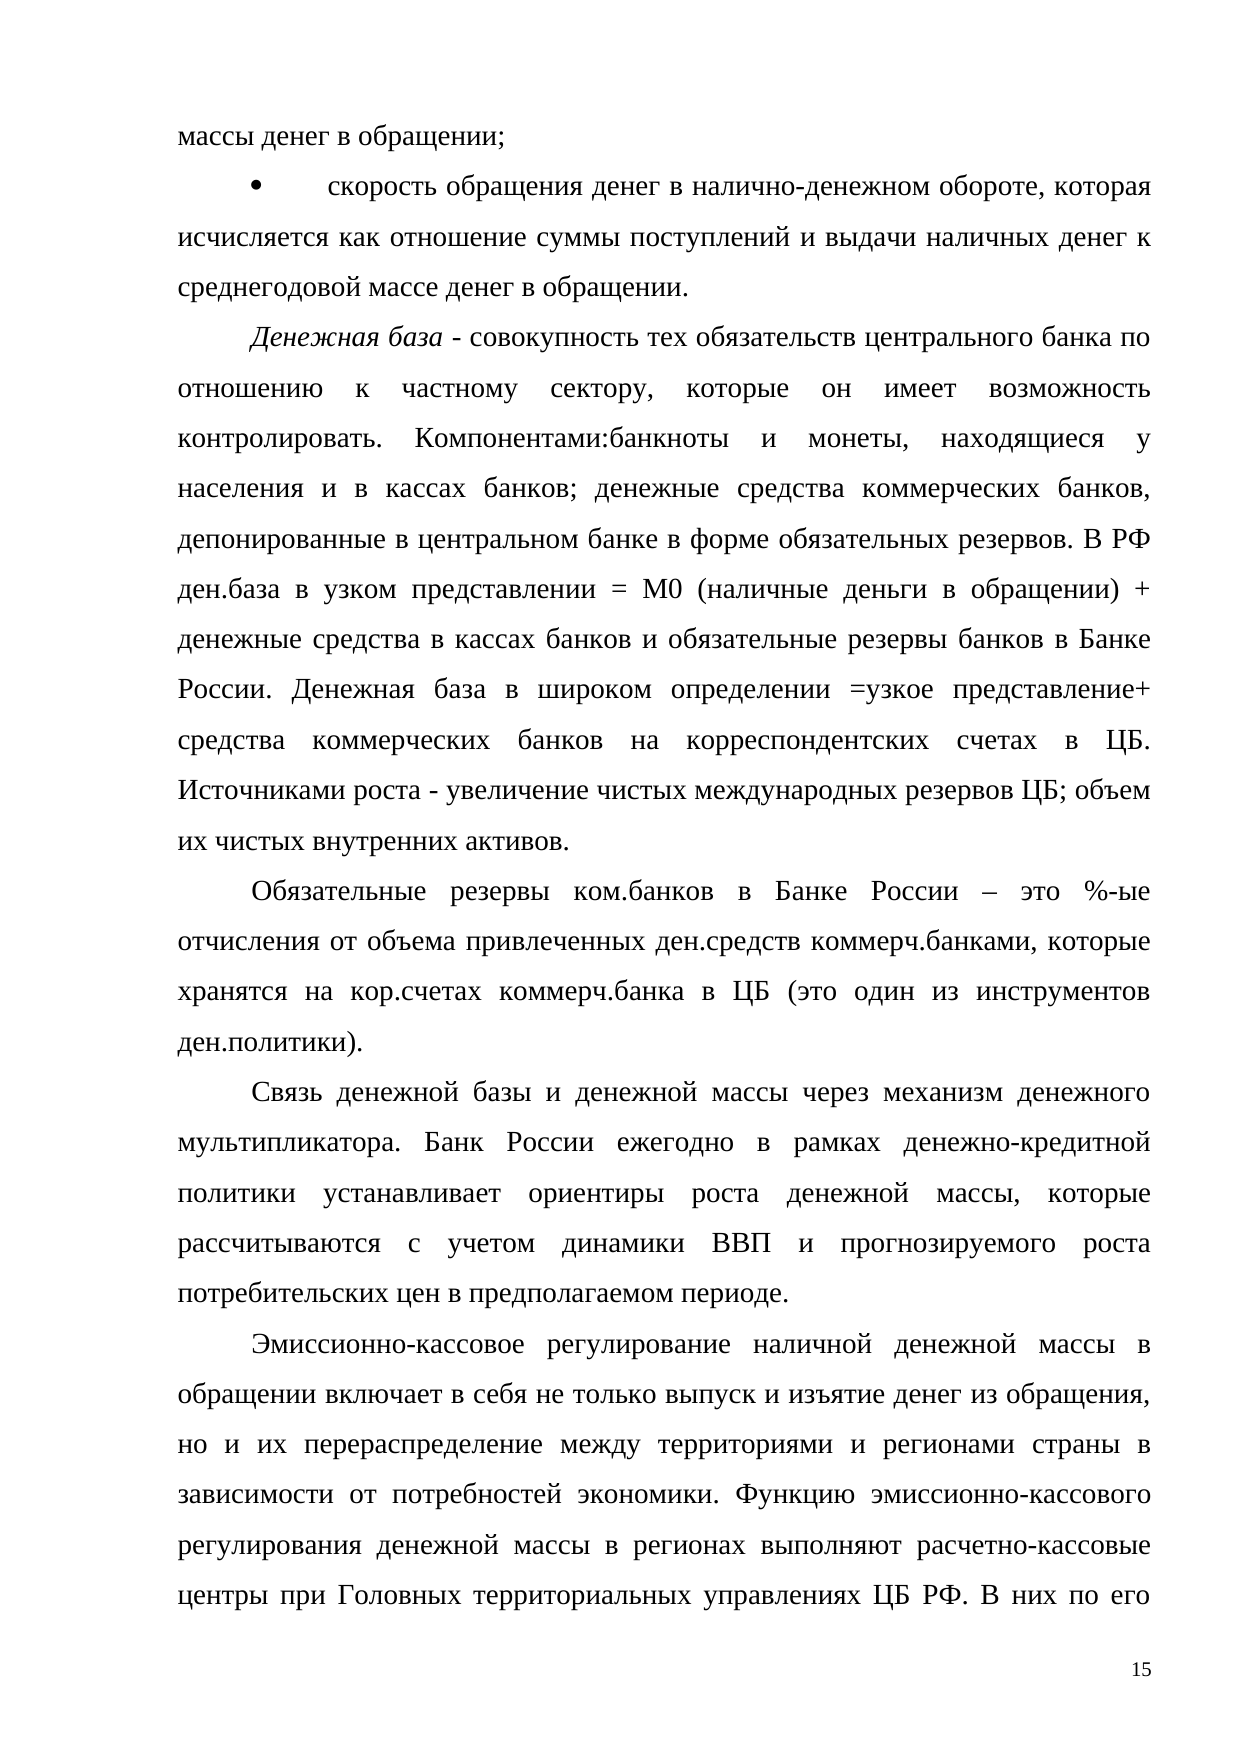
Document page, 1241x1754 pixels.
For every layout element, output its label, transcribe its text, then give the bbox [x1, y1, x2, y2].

list скорость обращения денег в налично-денежном обороте, которая исчисляется как отношение суммы поступлений и выдачи наличных денег к среднегодовой массе денег в обращении. [177, 168, 1152, 303]
text Связь денежной базы и денежной массы через механизм денежного мультипликатора. Банк России ежегодно в рамках денежно-кредитной политики устанавливает ориентиры роста денежной массы, которые рассчитываются с учетом динамики ВВП и прогнозируемого роста потребительских цен в предполагаемом периоде. [177, 1074, 1152, 1309]
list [177, 118, 1152, 152]
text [177, 1326, 1152, 1611]
text Денежная база - совокупность тех обязательств центрального банка по отношению к частному сектору, которые он имеет возможность контролировать. Компонентами:банкноты и монеты, находящиеся у населения и в кассах банков; денежные средства коммерческих банков, депонированные в центральном банке в форме обязательных резервов. В РФ ден.база в узком представлении = М0 (наличные деньги в обращении) + денежные средства в кассах банков и обязательные резервы банков в Банке России. Денежная база в широком определении =узкое представление+ средства коммерческих банков на корреспондентских счетах в ЦБ. Источниками роста - увеличение чистых международных резервов ЦБ; объем их чистых внутренних активов. [177, 319, 1152, 856]
text Обязательные резервы ком.банков в Банке России – это %-ые отчисления от объема привлеченных ден.средств коммерч.банками, которые хранятся на кор.счетах коммерч.банка в ЦБ (это один из инструментов ден.политики). [177, 873, 1152, 1057]
